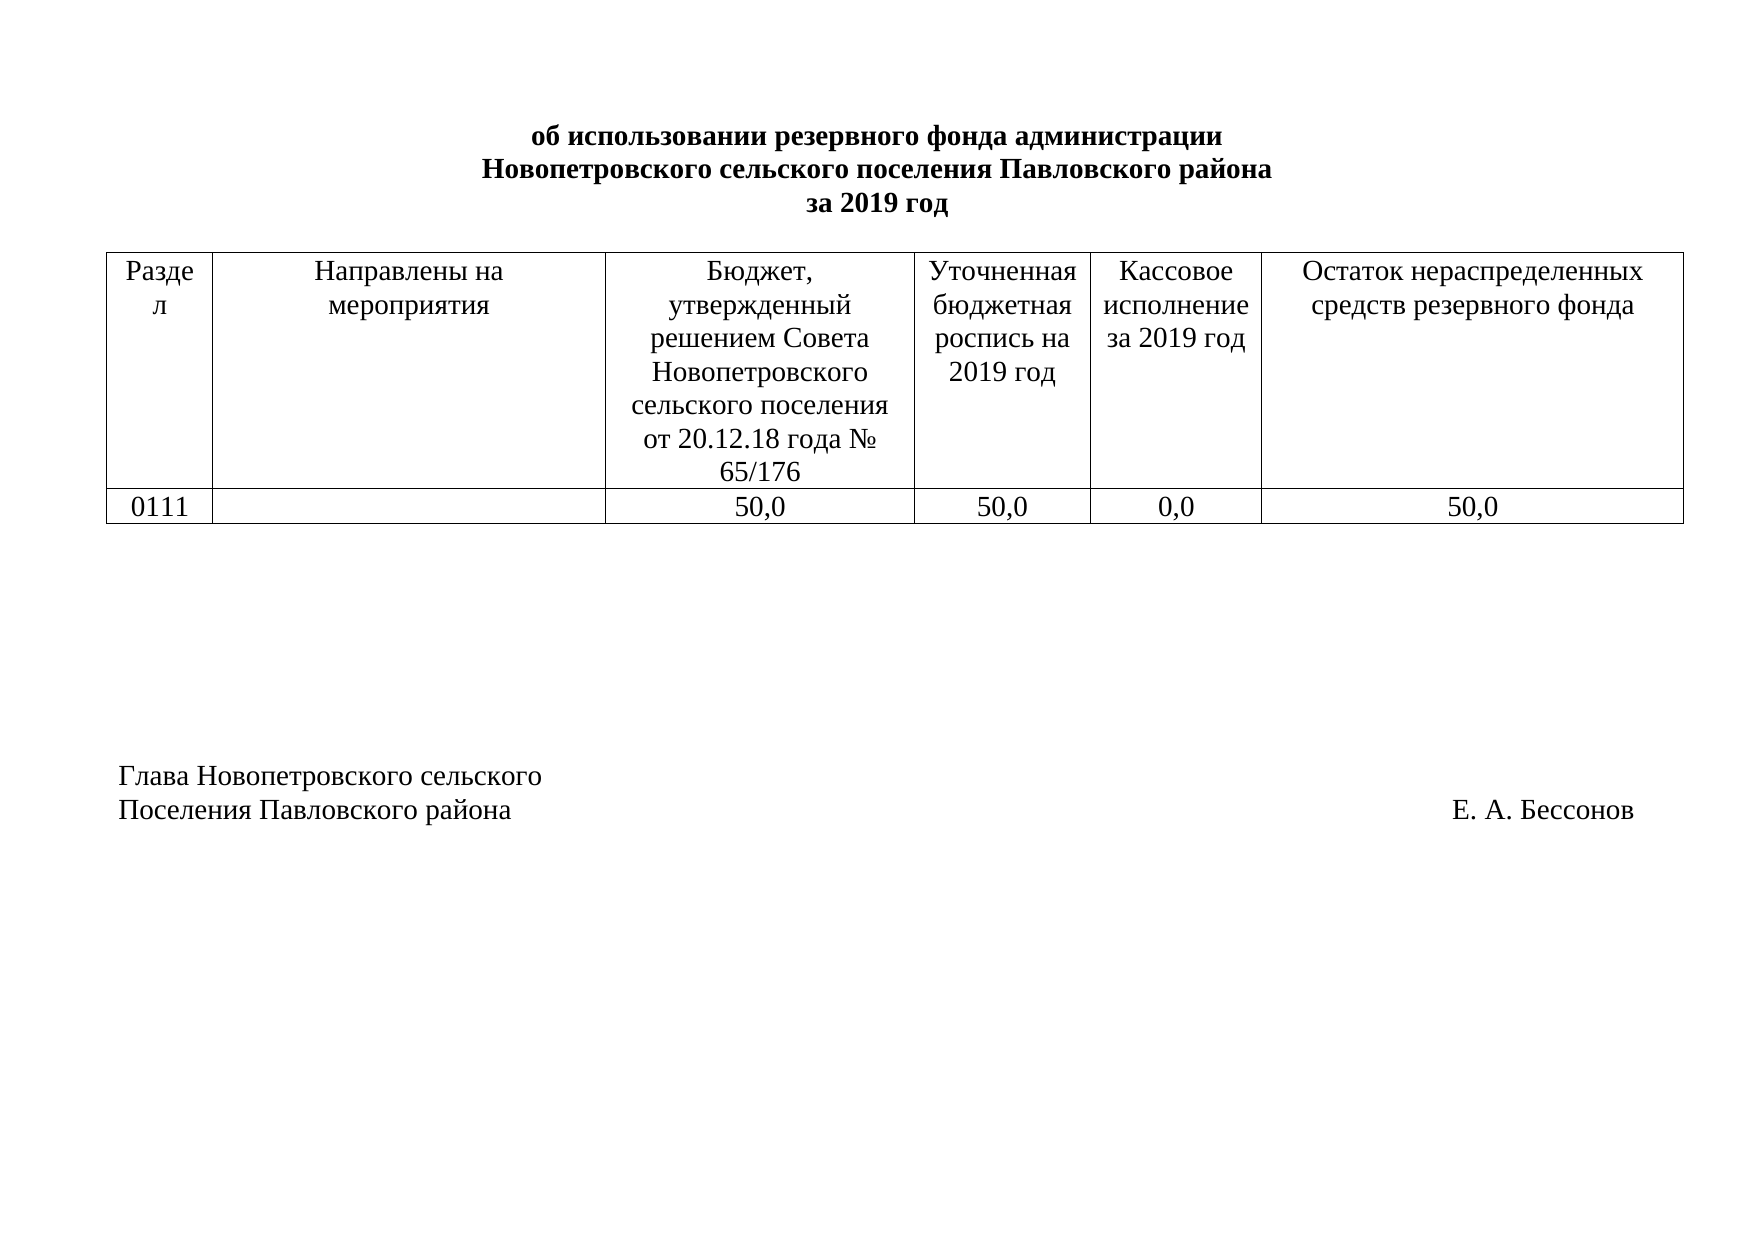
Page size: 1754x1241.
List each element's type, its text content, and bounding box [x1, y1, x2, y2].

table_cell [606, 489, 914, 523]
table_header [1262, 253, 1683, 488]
text Новопетровского сельского поселения Павловского района [118, 152, 1636, 185]
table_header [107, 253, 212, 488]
text Глава Новопетровского сельского [118, 758, 1636, 792]
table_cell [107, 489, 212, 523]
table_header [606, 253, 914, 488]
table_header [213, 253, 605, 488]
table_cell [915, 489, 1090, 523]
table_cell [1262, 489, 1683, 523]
text об использовании резервного фонда администрации [118, 118, 1636, 152]
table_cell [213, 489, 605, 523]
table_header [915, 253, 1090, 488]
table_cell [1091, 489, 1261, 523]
text Поселения Павловского района Е. А. Бессонов [118, 792, 1636, 826]
text за 2019 год [118, 185, 1636, 219]
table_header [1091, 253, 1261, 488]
